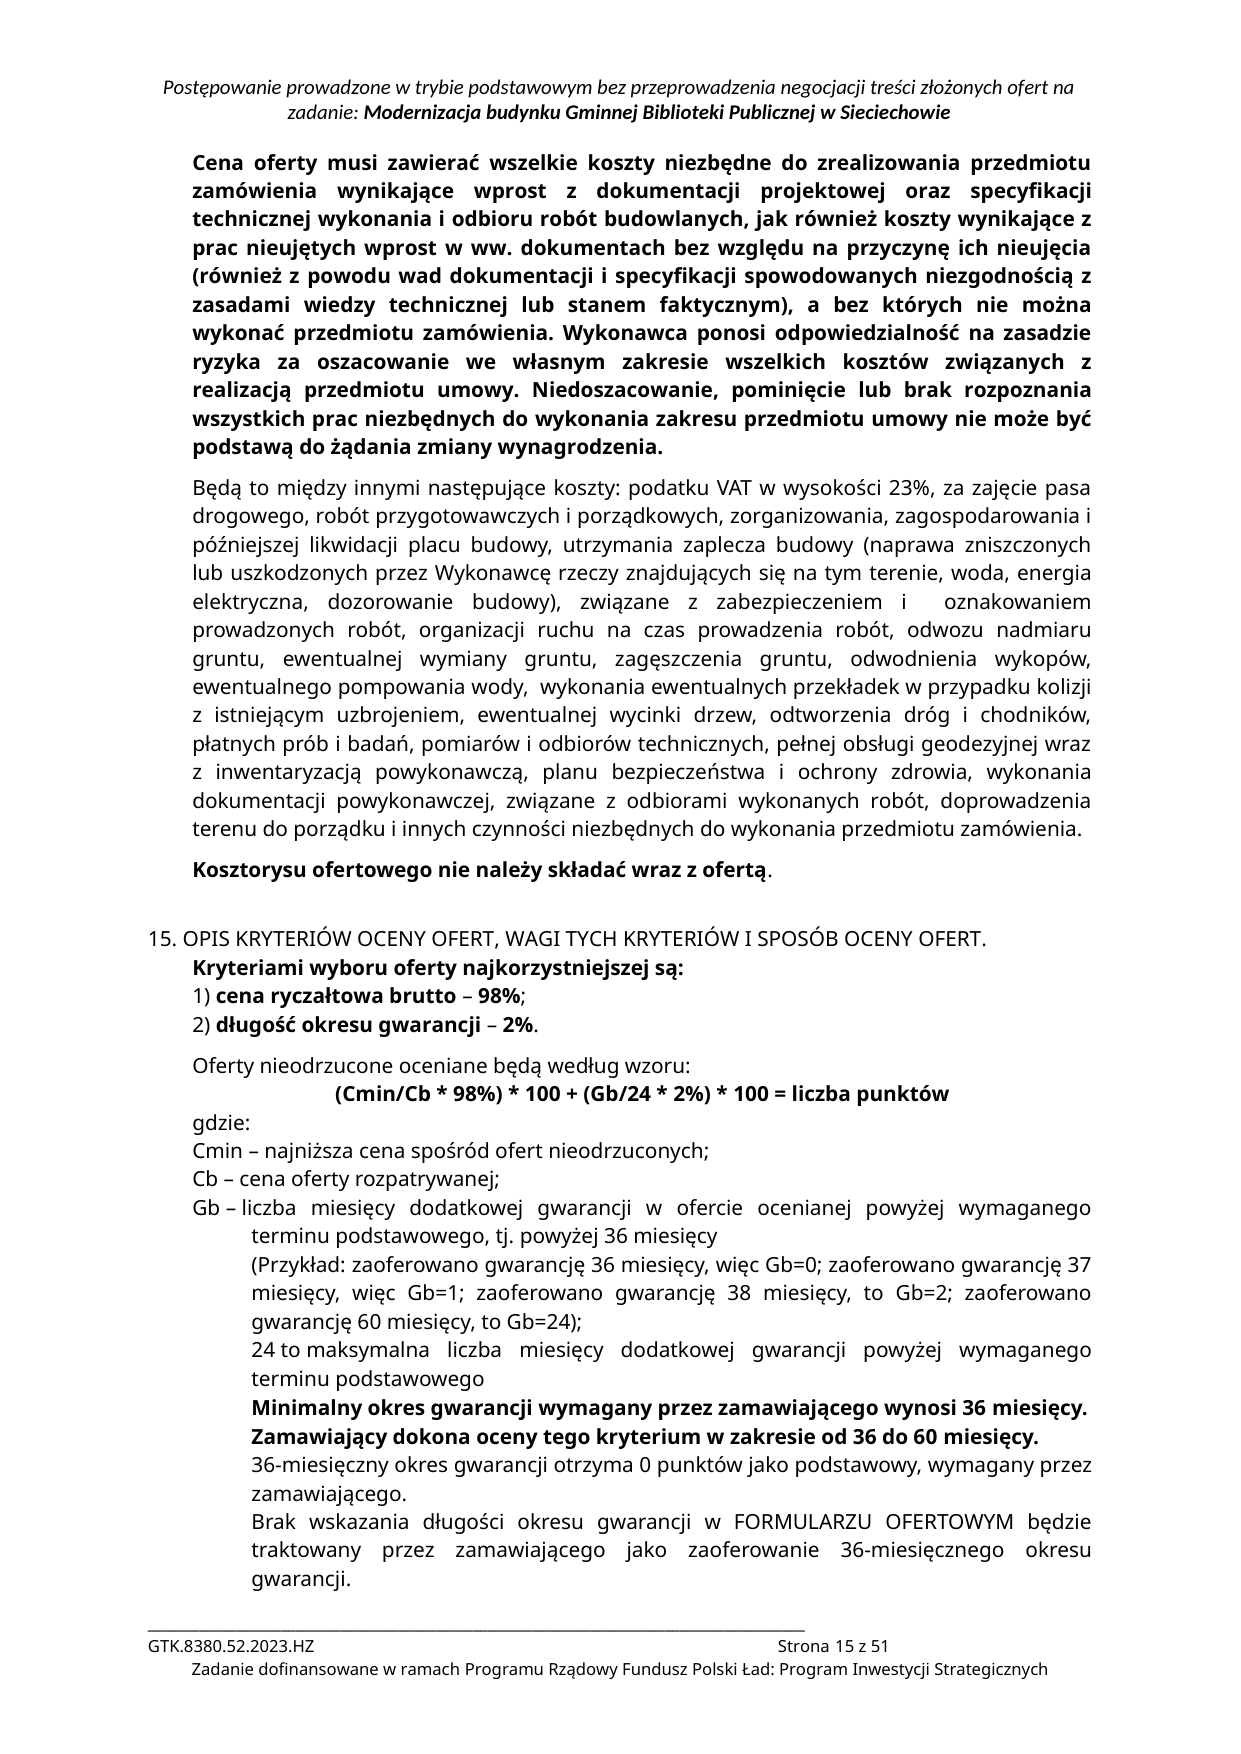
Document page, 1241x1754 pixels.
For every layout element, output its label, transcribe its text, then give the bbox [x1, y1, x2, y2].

text Cena oferty musi zawierać wszelkie koszty niezbędne do zrealizowania przedmiotu zamówienia wynikające wprost z dokumentacji projektowej oraz specyfikacji technicznej wykonania i odbioru robót budowlanych, jak również koszty wynikające z prac nieujętych wprost w ww. dokumentach bez względu na przyczynę ich nieujęcia (również z powodu wad dokumentacji i specyfikacji spowodowanych niezgodnością z zasadami wiedzy technicznej lub stanem faktycznym), a bez których nie można wykonać przedmiotu zamówienia. Wykonawca ponosi odpowiedzialność na zasadzie ryzyka za oszacowanie we własnym zakresie wszelkich kosztów związanych z realizacją przedmiotu umowy. Niedoszacowanie, pominięcie lub brak rozpoznania wszystkich prac niezbędnych do wykonania zakresu przedmiotu umowy nie może być podstawą do żądania zmiany wynagrodzenia. [192, 148, 1092, 461]
text Minimalny okres gwarancji wymagany przez zamawiającego wynosi 36 miesięcy. [251, 1393, 1092, 1421]
text 36-miesięczny okres gwarancji otrzyma 0 punktów jako podstawowy, wymagany przez zamawiającego. [251, 1450, 1092, 1507]
text gdzie: [192, 1108, 1092, 1136]
text Brak wskazania długości okresu gwarancji w FORMULARZU OFERTOWYM będzie traktowany przez zamawiającego jako zaoferowanie 36-miesięcznego okresu gwarancji. [251, 1507, 1092, 1592]
text (Przykład: zaoferowano gwarancję 36 miesięcy, więc Gb=0; zaoferowano gwarancję 37 miesięcy, więc Gb=1; zaoferowano gwarancję 38 miesięcy, to Gb=2; zaoferowano gwarancję 60 miesięcy, to Gb=24); [251, 1250, 1092, 1335]
text 24 to maksymalna liczba miesięcy dodatkowej gwarancji powyżej wymaganego terminu podstawowego [192, 1335, 1092, 1392]
text Cb – cena oferty rozpatrywanej; [192, 1164, 1092, 1193]
text Cmin – najniższa cena spośród ofert nieodrzuconych; [192, 1136, 1092, 1164]
text Będą to między innymi następujące koszty: podatku VAT w wysokości 23%, za zajęcie pasa drogowego, robót przygotowawczych i porządkowych, zorganizowania, zagospodarowania i późniejszej likwidacji placu budowy, utrzymania zaplecza budowy (naprawa zniszczonych lub uszkodzonych przez Wykonawcę rzeczy znajdujących się na tym terenie, woda, energia elektryczna, dozorowanie budowy), związane z zabezpieczeniem i oznakowaniem prowadzonych robót, organizacji ruchu na czas prowadzenia robót, odwozu nadmiaru gruntu, ewentualnej wymiany gruntu, zagęszczenia gruntu, odwodnienia wykopów, ewentualnego pompowania wody, wykonania ewentualnych przekładek w przypadku kolizji z istniejącym uzbrojeniem, ewentualnej wycinki drzew, odtworzenia dróg i chodników, płatnych prób i badań, pomiarów i odbiorów technicznych, pełnej obsługi geodezyjnej wraz z inwentaryzacją powykonawczą, planu bezpieczeństwa i ochrony zdrowia, wykonania dokumentacji powykonawczej, związane z odbiorami wykonanych robót, doprowadzenia terenu do porządku i innych czynności niezbędnych do wykonania przedmiotu zamówienia. [192, 473, 1092, 843]
text 1) cena ryczałtowa brutto – 98%; [192, 981, 1092, 1010]
text Kosztorysu ofertowego nie należy składać wraz z ofertą. [192, 855, 1092, 884]
text Zamawiający dokona oceny tego kryterium w zakresie od 36 do 60 miesięcy. [251, 1422, 1092, 1450]
text (Cmin/Cb * 98%) * 100 + (Gb/24 * 2%) * 100 = liczba punktów [192, 1079, 1092, 1108]
text 2) długość okresu gwarancji – 2%. [192, 1010, 1092, 1038]
text Kryteriami wyboru oferty najkorzystniejszej są: [192, 953, 1092, 981]
text Gb – liczba miesięcy dodatkowej gwarancji w ofercie ocenianej powyżej wymaganego terminu podstawowego, tj. powyżej 36 miesięcy [192, 1193, 1092, 1250]
text 15. OPIS KRYTERIÓW OCENY OFERT, WAGI TYCH KRYTERIÓW I SPOSÓB OCENY OFERT. [148, 924, 1092, 953]
text Oferty nieodrzucone oceniane będą według wzoru: [192, 1051, 1092, 1079]
